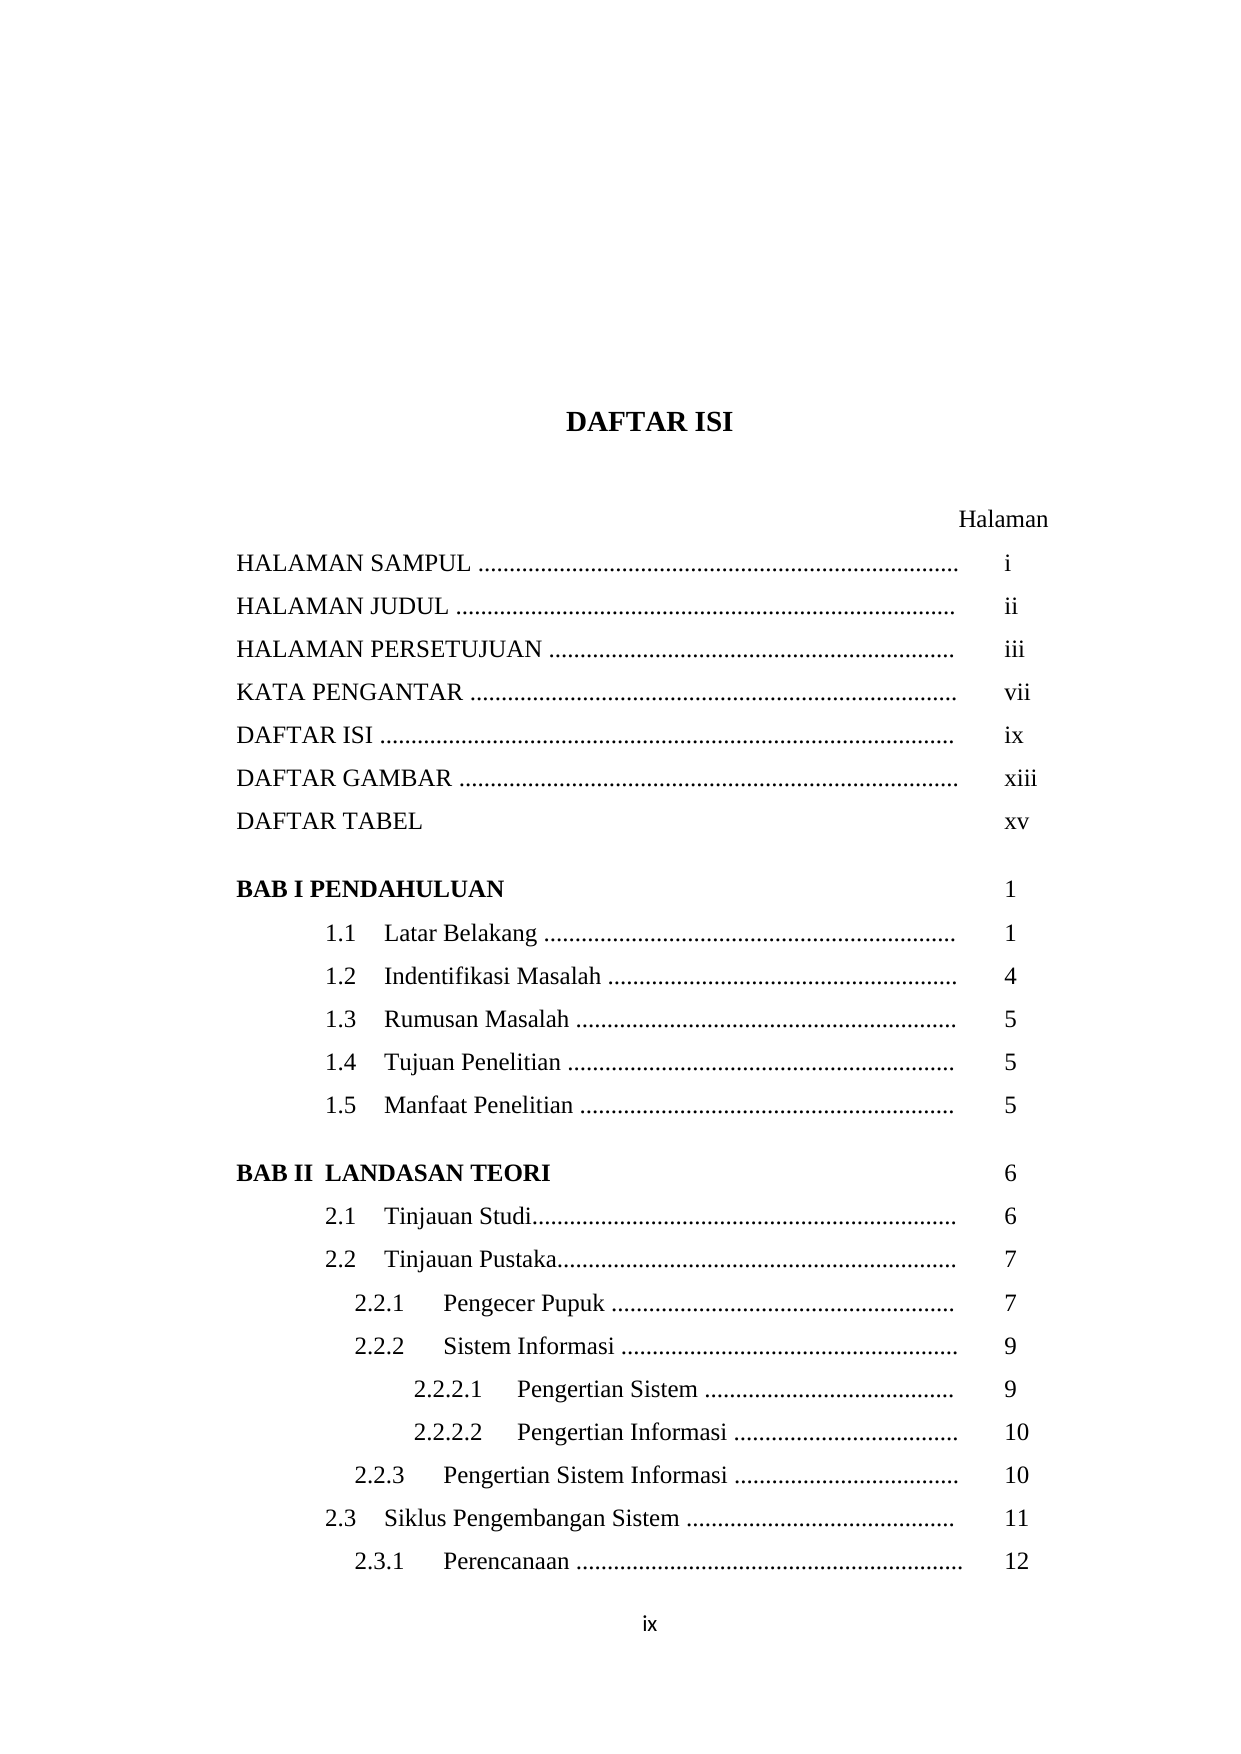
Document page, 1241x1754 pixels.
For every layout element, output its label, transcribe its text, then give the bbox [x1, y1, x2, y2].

text DAFTAR ISI [236, 404, 1063, 437]
text DAFTAR ISI ............................................................................................ ix [236, 720, 1063, 749]
list Rumusan Masalah ............................................................. 5 [325, 1004, 1063, 1033]
list Pengecer Pupuk ....................................................... 7 [354, 1288, 1063, 1316]
list Indentifikasi Masalah ........................................................ 4 [325, 961, 1063, 989]
text KATA PENGANTAR .............................................................................. vii [236, 677, 1063, 706]
list Tujuan Penelitian .............................................................. 5 [325, 1047, 1063, 1076]
list Manfaat Penelitian ............................................................ 5 [325, 1090, 1063, 1119]
list 2.2.2.1 Pengertian Sistem ........................................ 9 [384, 1374, 1063, 1403]
list Latar Belakang .................................................................. 1 [325, 918, 1063, 946]
text BAB II LANDASAN TEORI 6 [236, 1158, 1063, 1187]
text HALAMAN SAMPUL ............................................................................. i [236, 548, 1063, 576]
text Halaman [236, 504, 1048, 533]
text DAFTAR TABEL xv [236, 806, 1063, 835]
list 2.2.2 Sistem Informasi ...................................................... 9 [354, 1331, 1063, 1359]
list Tinjauan Pustaka................................................................ 7 [325, 1244, 1063, 1273]
text DAFTAR GAMBAR ................................................................................ xiii [236, 763, 1063, 792]
list 2.2.2.2 Pengertian Informasi .................................... 10 [384, 1417, 1063, 1446]
text BAB I PENDAHULUAN 1 [236, 874, 1063, 903]
text 2.3.1 Perencanaan .............................................................. 12 [236, 1546, 1063, 1575]
list Tinjauan Studi.................................................................... 6 [325, 1201, 1063, 1230]
text HALAMAN JUDUL ................................................................................ ii [236, 591, 1063, 619]
text HALAMAN PERSETUJUAN ................................................................. iii [236, 634, 1063, 663]
text 2.3 Siklus Pengembangan Sistem ........................................... 11 [236, 1503, 1063, 1532]
list 2.2.3 Pengertian Sistem Informasi .................................... 10 [354, 1460, 1063, 1489]
